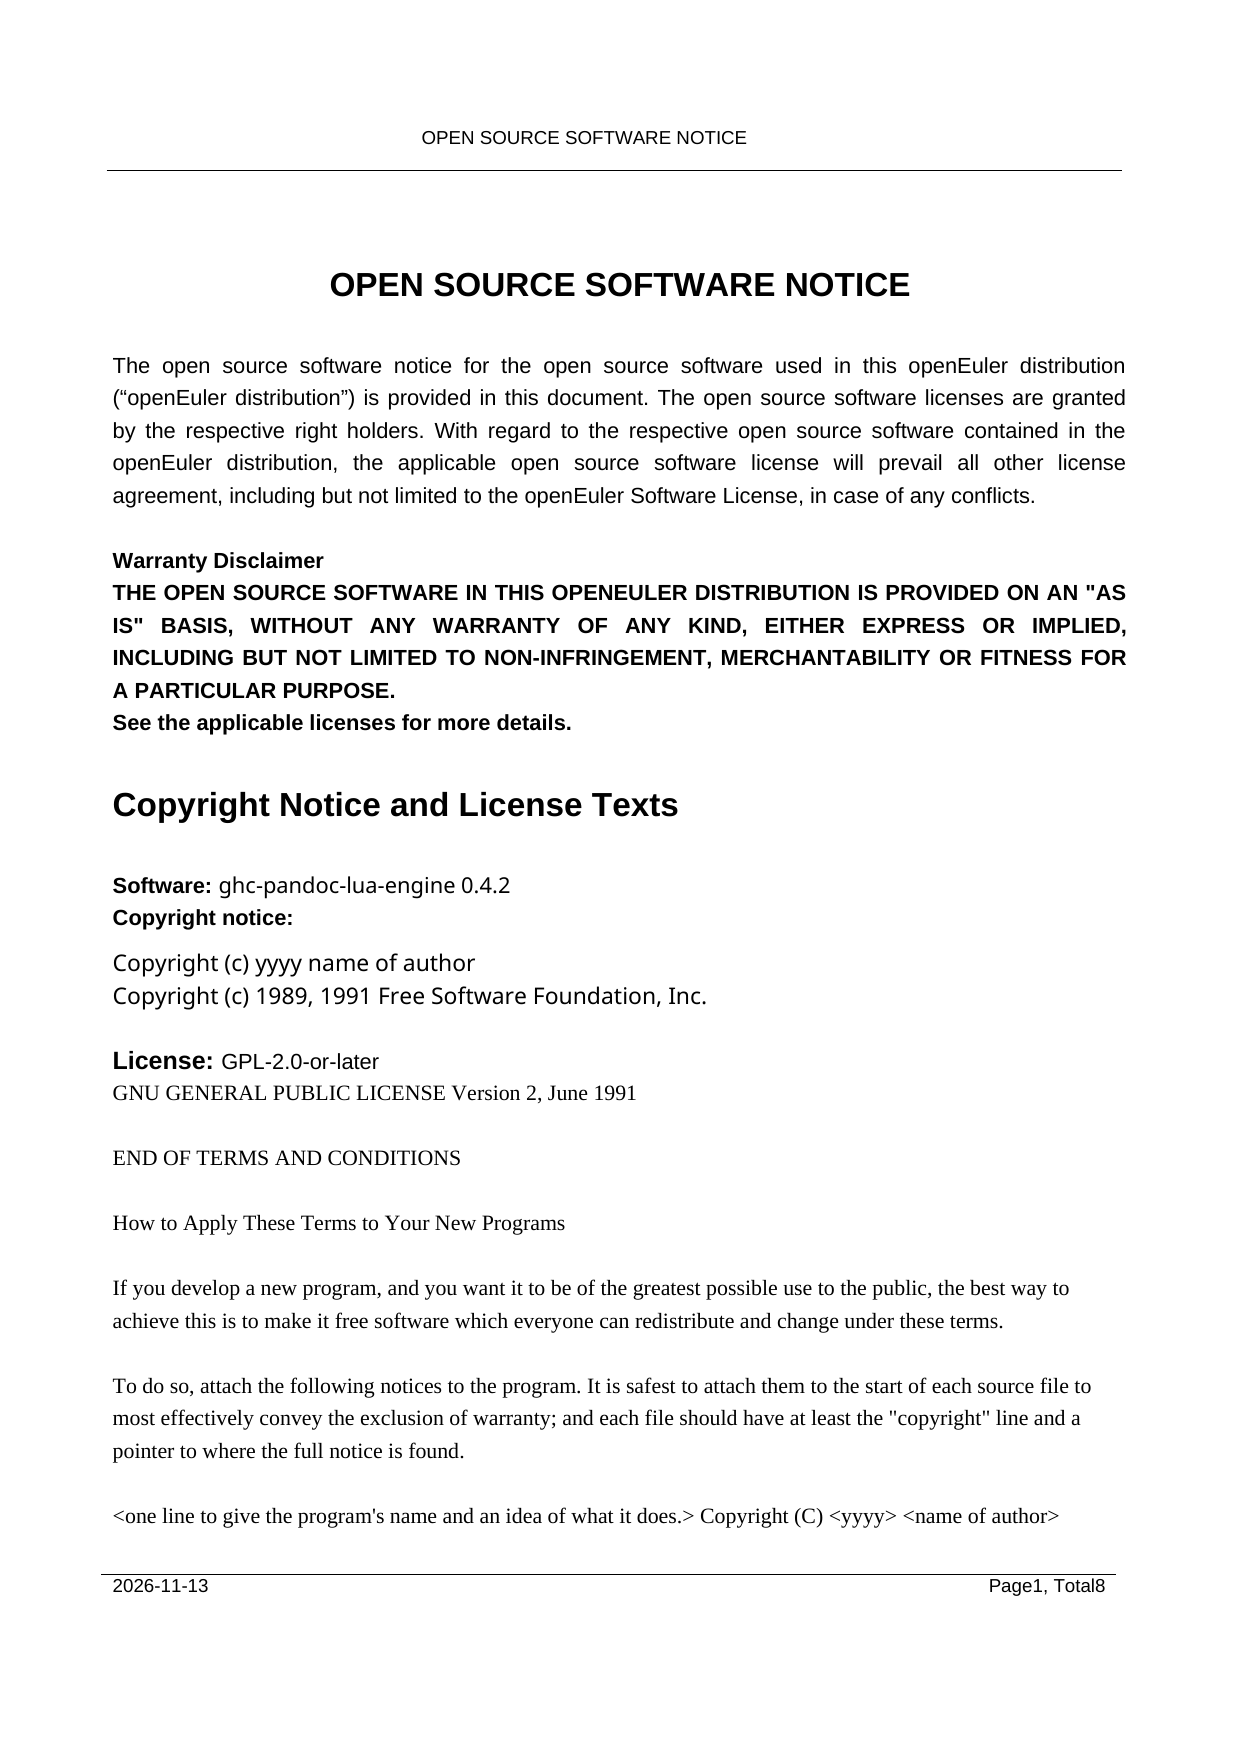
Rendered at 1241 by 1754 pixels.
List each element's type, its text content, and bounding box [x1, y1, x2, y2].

text Copyright (c) yyyy name of author Copyright (c) 1989, 1991 Free Software Foundation, Inc. [112, 947, 1128, 1044]
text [112, 1077, 1128, 1532]
text THE OPEN SOURCE SOFTWARE IN THIS OPENEULER DISTRIBUTION IS PROVIDED ON AN "AS IS" BASIS, WITHOUT ANY WARRANTY OF ANY KIND, EITHER EXPRESS OR IMPLIED, INCLUDING BUT NOT LIMITED TO NON-INFRINGEMENT, MERCHANTABILITY OR FITNESS FOR A PARTICULAR PURPOSE. See the applicable licenses for more details. [112, 576, 1128, 739]
text OPEN SOURCE SOFTWARE NOTICE [112, 251, 1128, 316]
text Warranty Disclaimer [112, 544, 1128, 576]
title Software: ghc-pandoc-lua-engine 0.4.2 [112, 869, 1128, 901]
text License: GPL-2.0-or-later [112, 1044, 1128, 1077]
text Copyright notice: [112, 901, 1128, 934]
text The open source software notice for the open source software used in this openEuler distribution (“openEuler distribution”) is provided in this document. The open source software licenses are granted by the respective right holders. With regard to the respective open source software contained in the openEuler distribution, the applicable open source software license will prevail all other license agreement, including but not limited to the openEuler Software License, in case of any conflicts. [112, 349, 1128, 511]
text Copyright Notice and License Texts [112, 771, 1128, 836]
